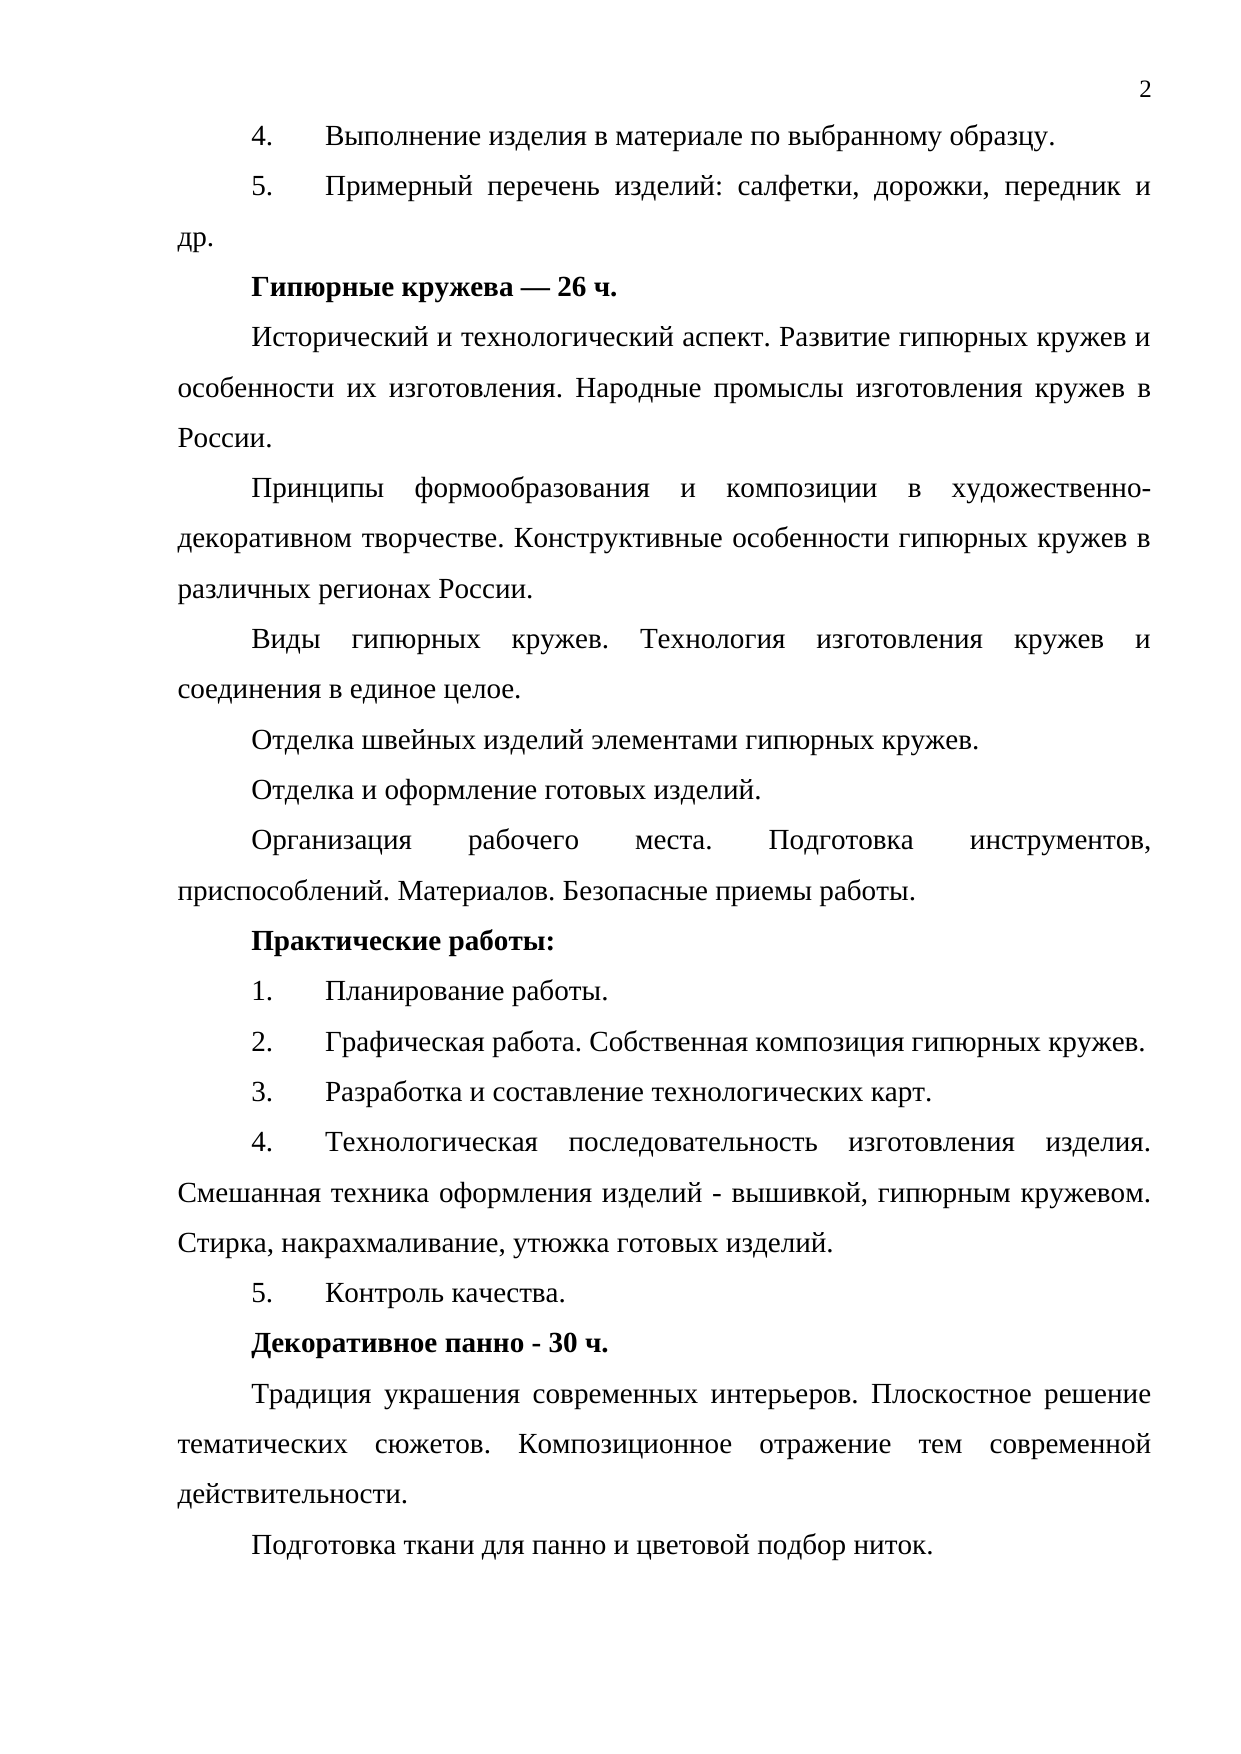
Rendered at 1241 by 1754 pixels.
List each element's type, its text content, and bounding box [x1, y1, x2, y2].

text Гипюрные кружева — 26 ч. [177, 269, 1152, 303]
list Выполнение изделия в материале по выбранному образцу. [177, 118, 1152, 152]
text Виды гипюрных кружев. Технология изготовления кружев и соединения в единое целое. [177, 621, 1152, 705]
list Контроль качества. [177, 1275, 1152, 1309]
text Декоративное панно - 30 ч. [177, 1326, 1152, 1359]
text Отделка швейных изделий элементами гипюрных кружев. [177, 722, 1152, 755]
text Исторический и технологический аспект. Развитие гипюрных кружев и особенности их изготовления. Народные промыслы изготовления кружев в России. [177, 319, 1152, 453]
list Графическая работа. Собственная композиция гипюрных кружев. [177, 1024, 1152, 1057]
text Традиция украшения современных интерьеров. Плоскостное решение тематических сюжетов. Композиционное отражение тем современной действительности. [177, 1376, 1152, 1510]
list Разработка и составление технологических карт. [177, 1074, 1152, 1108]
list Технологическая последовательность изготовления изделия. Смешанная техника оформления изделий - вышивкой, гипюрным кружевом. Стирка, накрахмаливание, утюжка готовых изделий. [177, 1124, 1152, 1258]
text Принципы формообразования и композиции в художественно-декоративном творчестве. Конструктивные особенности гипюрных кружев в различных регионах России. [177, 470, 1152, 604]
text Отделка и оформление готовых изделий. [177, 772, 1152, 806]
text Организация рабочего места. Подготовка инструментов, приспособлений. Материалов. Безопасные приемы работы. [177, 822, 1152, 906]
text Подготовка ткани для панно и цветовой подбор ниток. [177, 1527, 1152, 1560]
text Практические работы: [177, 923, 1152, 957]
list Планирование работы. [177, 973, 1152, 1007]
list Примерный перечень изделий: салфетки, дорожки, передник и др. [177, 168, 1152, 252]
